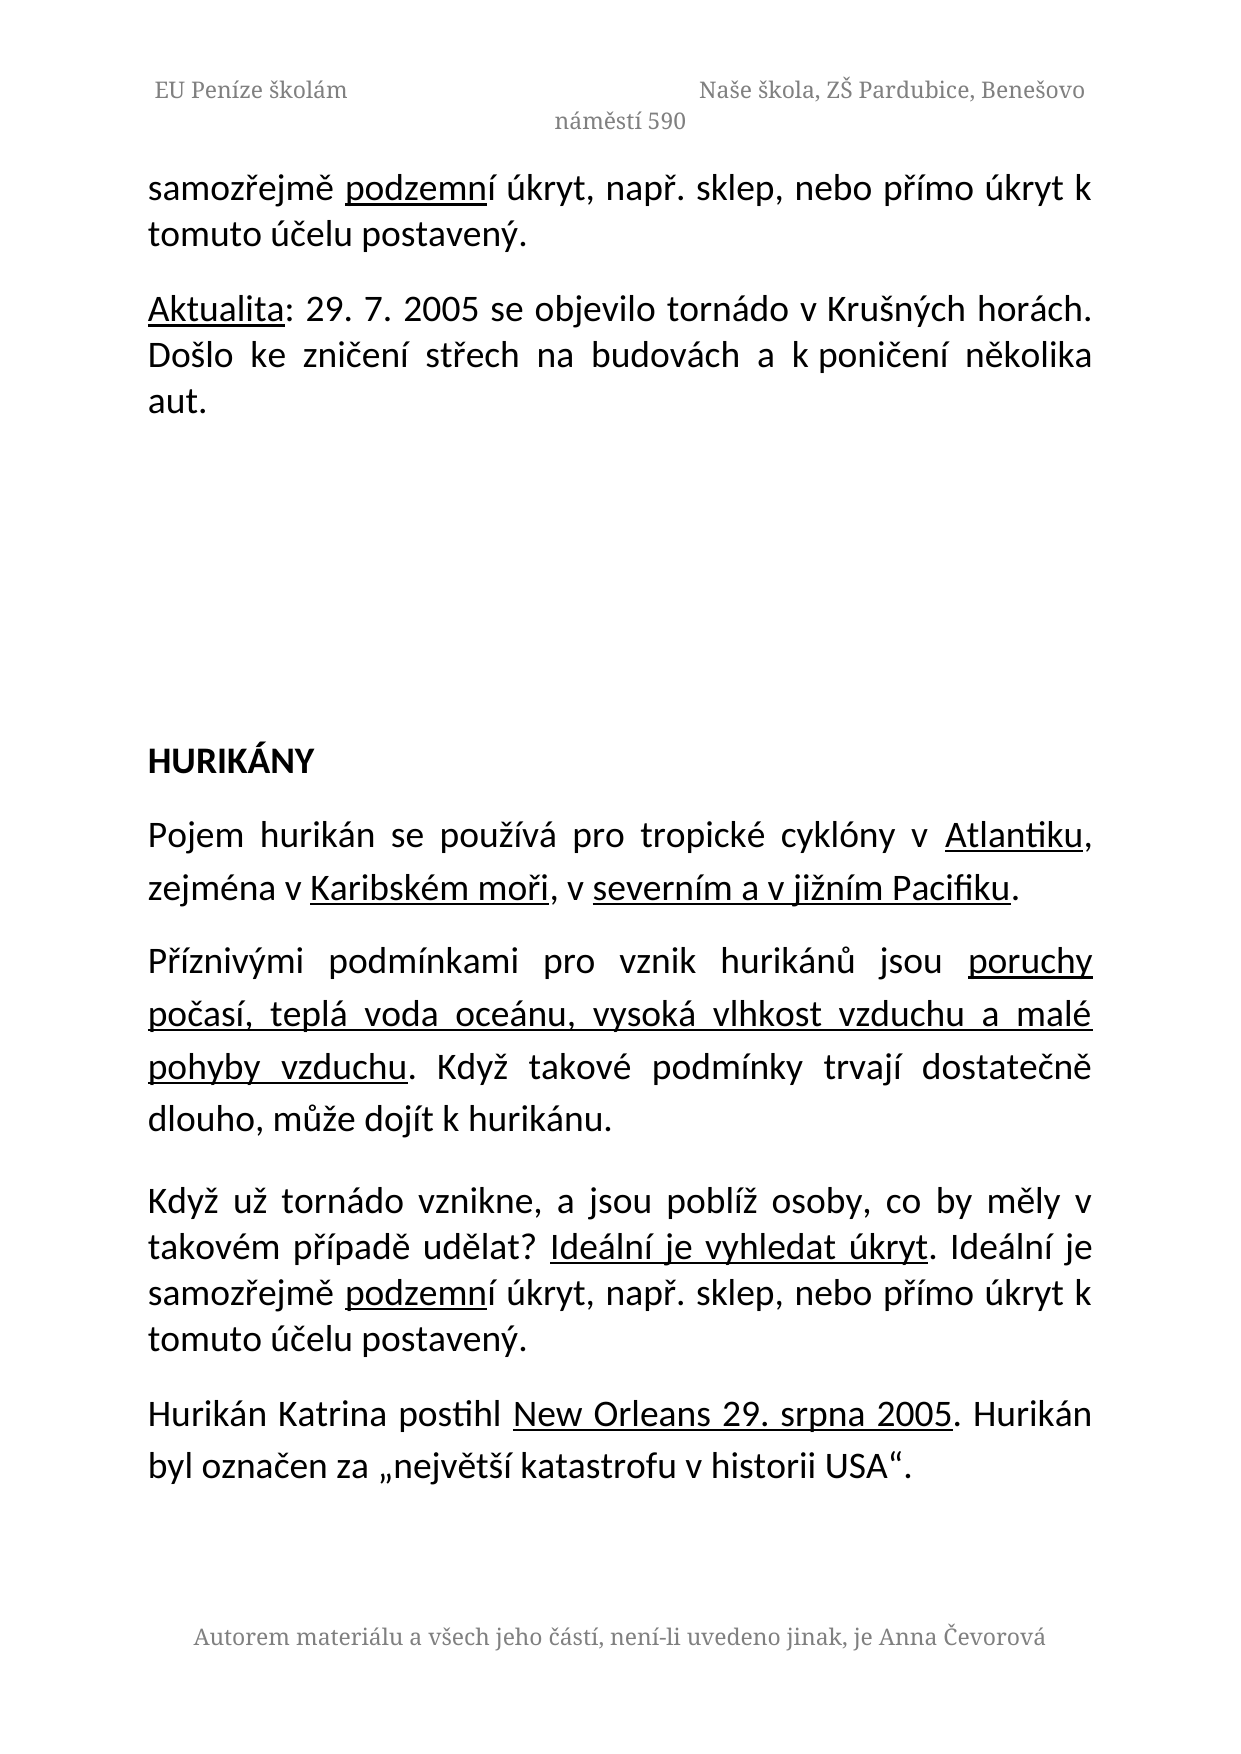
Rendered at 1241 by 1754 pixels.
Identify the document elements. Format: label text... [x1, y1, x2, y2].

text Pojem hurikán se používá pro tropické cyklóny v Atlantiku, zejména v Karibském moři, v severním a v jižním Pacifiku. [148, 811, 1093, 909]
text HURIKÁNY [148, 737, 1093, 783]
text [148, 164, 1093, 256]
text Příznivými podmínkami pro vznik hurikánů jsou poruchy počasí, teplá voda oceánu, vysoká vlhkost vzduchu a malé pohyby vzduchu. Když takové podmínky trvají dostatečně dlouho, může dojít k hurikánu. [148, 937, 1093, 1029]
text Příznivými podmínkami pro vznik hurikánů jsou poruchy počasí, teplá voda oceánu, vysoká vlhkost vzduchu a malé pohyby vzduchu. Když takové podmínky trvají dostatečně dlouho, může dojít k hurikánu. [148, 1031, 1093, 1141]
text Hurikán Katrina postihl New Orleans 29. srpna 2005. Hurikán byl označen za „největší katastrofu v historii USA“. [148, 1390, 1093, 1488]
subtitle Aktualita: 29. 7. 2005 se objevilo tornádo v Krušných horách. Došlo ke zničení střech na budovách a k poničení několika aut. [148, 285, 1093, 423]
